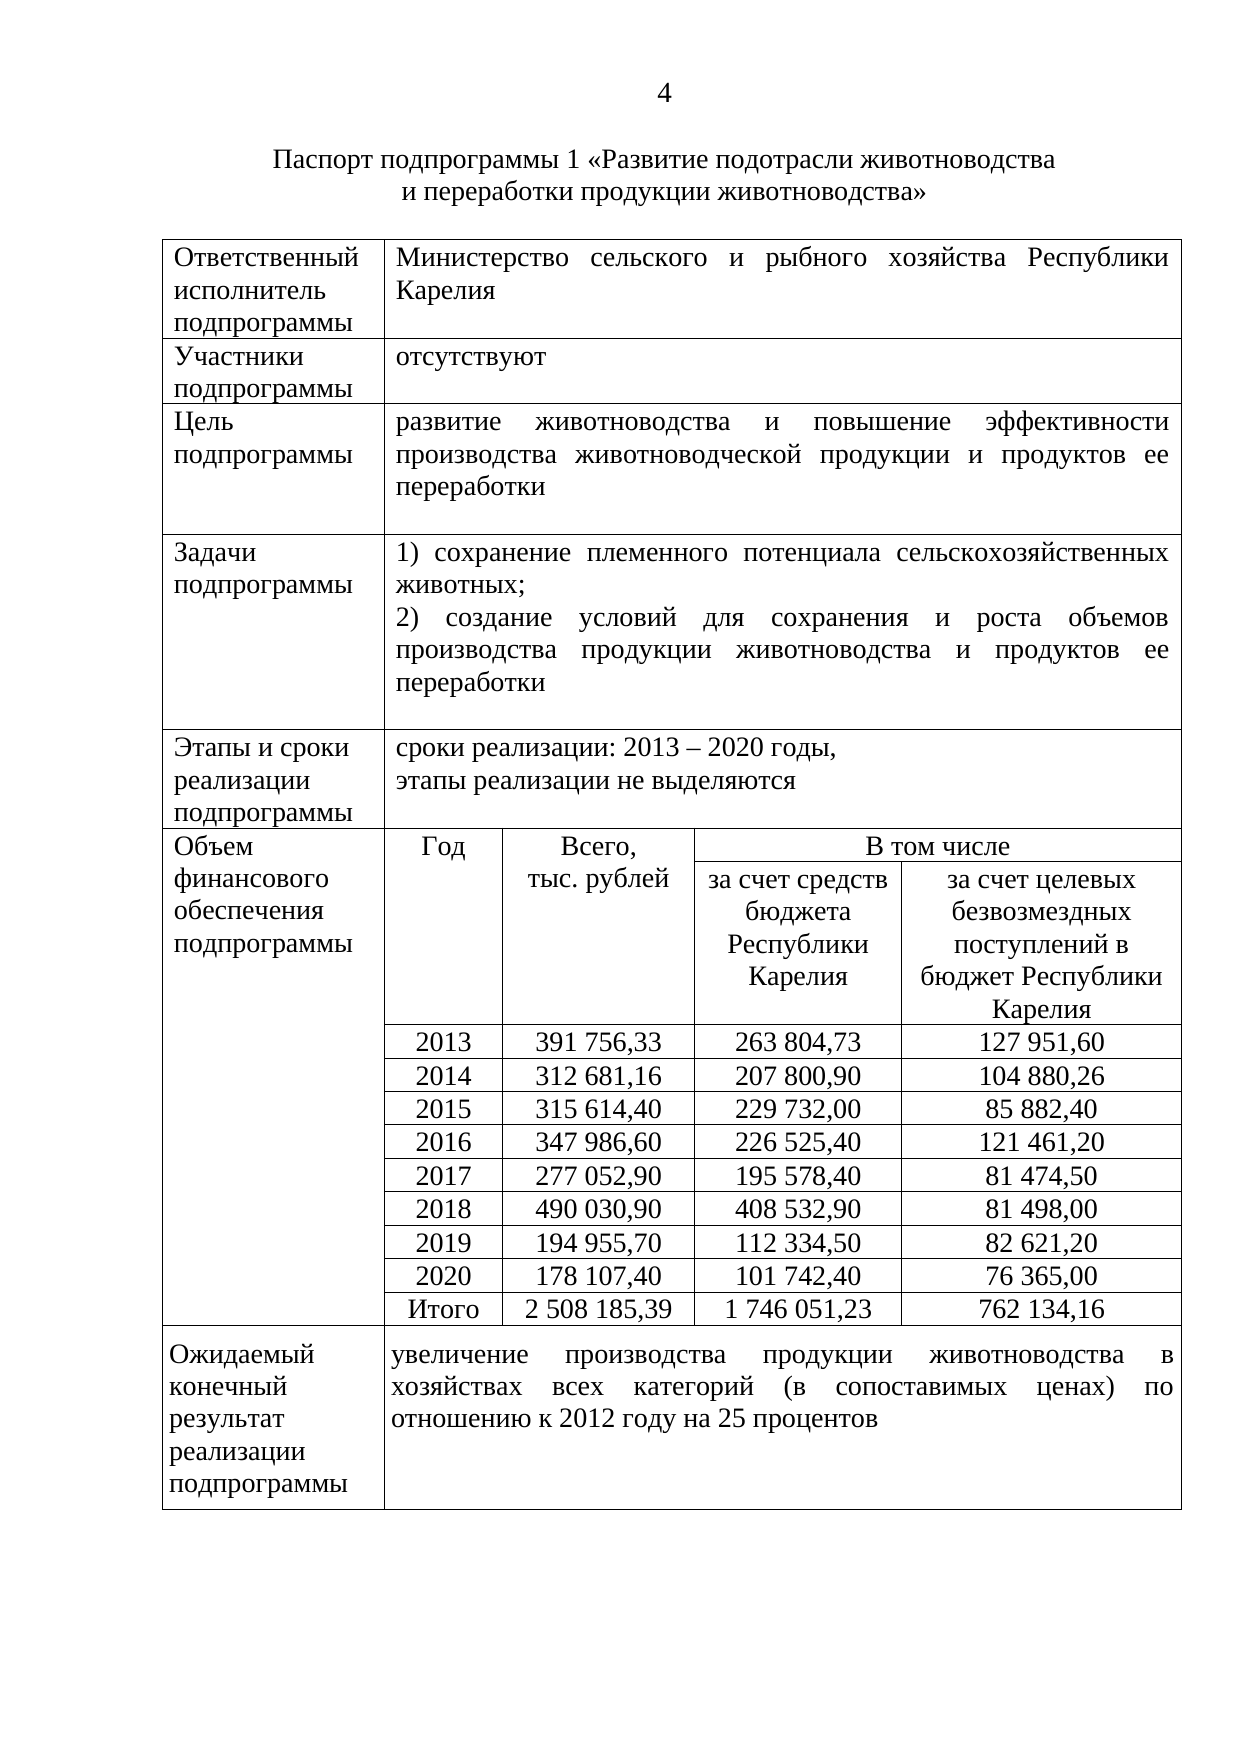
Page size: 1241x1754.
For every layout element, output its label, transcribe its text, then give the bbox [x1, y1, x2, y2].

table_cell 2015 [385, 1092, 502, 1124]
table_cell Этапы и сроки реализации подпрограммы [163, 730, 384, 828]
table_cell 2016 [385, 1125, 502, 1158]
table_cell 490 030,90 [503, 1192, 694, 1225]
table_cell 85 882,40 [902, 1092, 1181, 1124]
table_cell Задачи подпрограммы [163, 535, 384, 729]
table_cell отсутствуют [385, 339, 1181, 403]
table_cell 104 880,26 [902, 1059, 1181, 1091]
table_cell 127 951,60 [902, 1025, 1181, 1057]
table_header Министерство сельского и рыбного хозяйства Республики Карелия [385, 240, 1181, 337]
table_cell Объем финансового обеспечения подпрограммы [163, 829, 384, 1057]
table_cell 2 508 185,39 [503, 1293, 694, 1325]
table_cell 2013 [385, 1025, 502, 1057]
table_cell 229 732,00 [695, 1092, 901, 1124]
table_cell 391 756,33 [503, 1025, 694, 1057]
table_cell 207 800,90 [695, 1059, 901, 1091]
table_cell 2014 [385, 1059, 502, 1091]
table_cell 762 134,16 [902, 1293, 1181, 1325]
table_cell сроки реализации: 2013 – 2020 годы, этапы реализации не выделяются [385, 730, 1181, 828]
table_cell Цель подпрограммы [163, 404, 384, 534]
text и переработки продукции животноводства» [177, 174, 1152, 207]
table_cell увеличение производства продукции животноводства в хозяйствах всех категорий (в сопоставимых ценах) по отношению к 2012 году на 25 процентов [385, 1326, 1181, 1509]
table_cell за счет целевых безвозмездных поступлений в бюджет Республики Карелия [902, 862, 1181, 1024]
table_cell 263 804,73 [695, 1025, 901, 1057]
table_cell 1) сохранение племенного потенциала сельскохозяйственных животных; 2) создание условий для сохранения и роста объемов производства продукции животноводства и продуктов ее переработки [385, 535, 1181, 729]
table_cell 112 334,50 [695, 1226, 901, 1258]
table_cell 178 107,40 [503, 1259, 694, 1292]
table_header Ответственный исполнитель подпрограммы [163, 240, 384, 337]
table_cell 2020 [385, 1259, 502, 1292]
table_cell Всего, тыс. рублей [503, 829, 694, 1024]
table_cell 315 614,40 [503, 1092, 694, 1124]
table_cell развитие животноводства и повышение эффективности производства животноводческой продукции и продуктов ее переработки [385, 404, 1181, 534]
table_cell 2017 [385, 1159, 502, 1191]
table_cell В том числе [695, 829, 1181, 861]
table_cell за счет средств бюджета Республики Карелия [695, 862, 901, 1024]
table_cell 76 365,00 [902, 1259, 1181, 1292]
table_cell Ожидаемый конечный результат реализации подпрограммы [163, 1326, 384, 1509]
table_cell 194 955,70 [503, 1226, 694, 1258]
table_cell 81 474,50 [902, 1159, 1181, 1191]
table_cell 81 498,00 [902, 1192, 1181, 1225]
table_cell 195 578,40 [695, 1159, 901, 1191]
text Паспорт подпрограммы 1 «Развитие подотрасли животноводства [177, 142, 1152, 174]
table_cell 101 742,40 [695, 1259, 901, 1292]
table_cell 347 986,60 [503, 1125, 694, 1158]
table_cell 121 461,20 [902, 1125, 1181, 1158]
table_cell Итого [385, 1293, 502, 1325]
table_cell 226 525,40 [695, 1125, 901, 1158]
table_cell 408 532,90 [695, 1192, 901, 1225]
table_cell Участники подпрограммы [163, 339, 384, 403]
table_cell [163, 1058, 384, 1325]
table_cell 277 052,90 [503, 1159, 694, 1191]
table_cell 2019 [385, 1226, 502, 1258]
table_cell Год [385, 829, 502, 1024]
table_cell 2018 [385, 1192, 502, 1225]
table_cell 1 746 051,23 [695, 1293, 901, 1325]
table_cell 82 621,20 [902, 1226, 1181, 1258]
table_cell 312 681,16 [503, 1059, 694, 1091]
